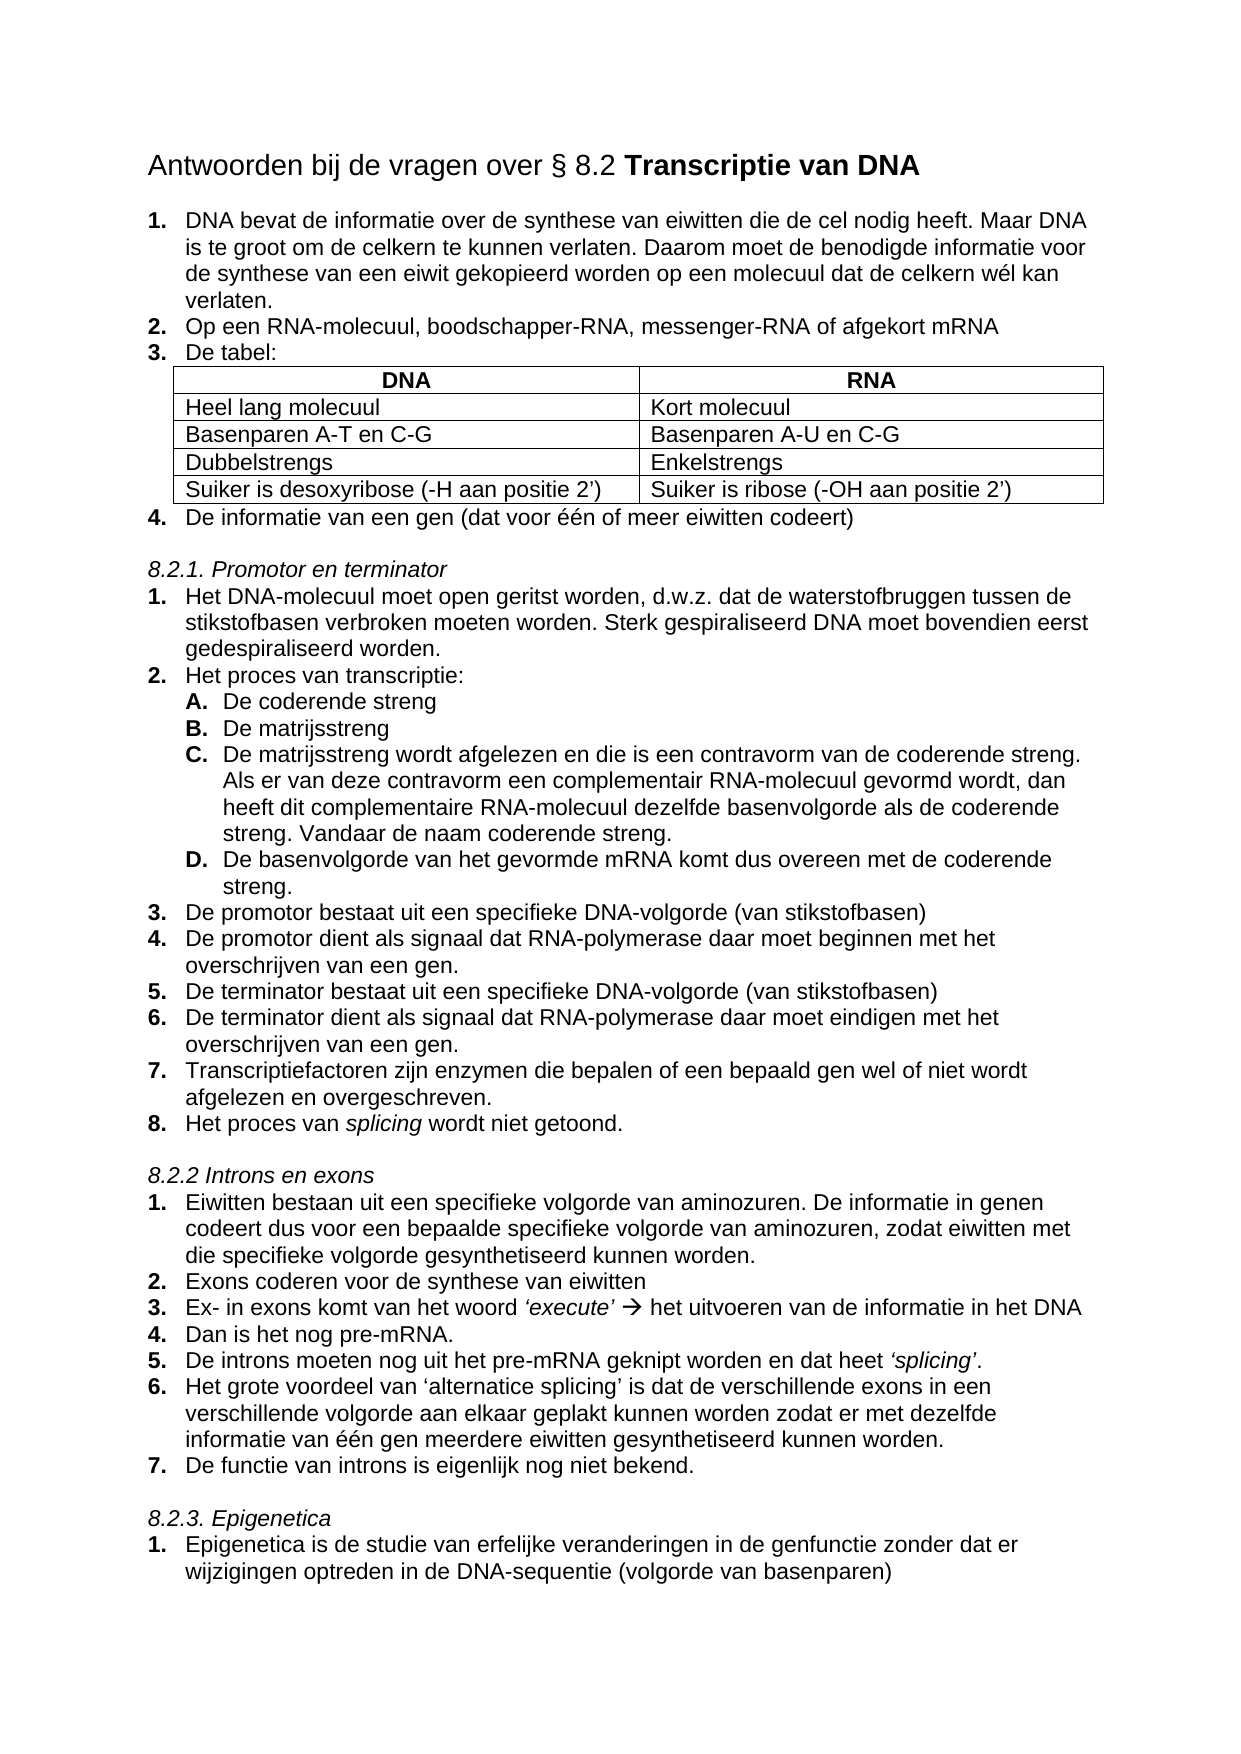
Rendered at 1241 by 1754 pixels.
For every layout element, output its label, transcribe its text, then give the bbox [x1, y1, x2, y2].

table_cell Kort molecuul [640, 394, 1103, 420]
table_header RNA [640, 367, 1103, 393]
list Het proces van transcriptie: [148, 662, 1093, 688]
text 8.2.3. Epigenetica [148, 1505, 1093, 1531]
list De matrijsstreng [185, 714, 1093, 741]
list Ex- in exons komt van het woord ‘execute’ het uitvoeren van de informatie in het DNA [148, 1294, 1093, 1321]
table_cell Dubbelstrengs [174, 449, 639, 475]
table_cell Suiker is ribose (-OH aan positie 2’) [640, 476, 1103, 503]
table_header DNA [174, 367, 639, 393]
list Eiwitten bestaan uit een specifieke volgorde van aminozuren. De informatie in genen codeert dus voor een bepaalde specifieke volgorde van aminozuren, zodat eiwitten met die specifieke volgorde gesynthetiseerd kunnen worden. [148, 1189, 1093, 1268]
list DNA bevat de informatie over de synthese van eiwitten die de cel nodig heeft. Maar DNA is te groot om de celkern te kunnen verlaten. Daarom moet de benodigde informatie voor de synthese van een eiwit gekopieerd worden op een molecuul dat de celkern wél kan verlaten. [148, 207, 1093, 313]
list De basenvolgorde van het gevormde mRNA komt dus overeen met de coderende streng. [185, 846, 1093, 899]
list De informatie van een gen (dat voor één of meer eiwitten codeert) [148, 504, 1093, 530]
list De terminator bestaat uit een specifieke DNA-volgorde (van stikstofbasen) [148, 978, 1093, 1004]
list De introns moeten nog uit het pre-mRNA geknipt worden en dat heet ‘splicing’. [148, 1347, 1093, 1373]
list Het grote voordeel van ‘alternatice splicing’ is dat de verschillende exons in een verschillende volgorde aan elkaar geplakt kunnen worden zodat er met dezelfde informatie van één gen meerdere eiwitten gesynthetiseerd kunnen worden. [148, 1373, 1093, 1452]
list Het proces van splicing wordt niet getoond. [148, 1110, 1093, 1136]
list Op een RNA-molecuul, boodschapper-RNA, messenger-RNA of afgekort mRNA [148, 313, 1093, 339]
list De promotor bestaat uit een specifieke DNA-volgorde (van stikstofbasen) [148, 899, 1093, 925]
list Epigenetica is de studie van erfelijke veranderingen in de genfunctie zonder dat er wijzigingen optreden in de DNA-sequentie (volgorde van basenparen) [148, 1531, 1093, 1584]
list De coderende streng [185, 688, 1093, 714]
list Dan is het nog pre-mRNA. [148, 1321, 1093, 1347]
text Antwoorden bij de vragen over § 8.2 Transcriptie van DNA [148, 148, 1093, 181]
list De promotor dient als signaal dat RNA-polymerase daar moet beginnen met het overschrijven van een gen. [148, 925, 1093, 978]
table_cell Enkelstrengs [640, 449, 1103, 475]
text 8.2.1. Promotor en terminator [148, 556, 1093, 583]
list Exons coderen voor de synthese van eiwitten [148, 1268, 1093, 1294]
table_cell Suiker is desoxyribose (-H aan positie 2’) [174, 476, 639, 503]
table_cell Basenparen A-U en C-G [640, 421, 1103, 448]
table_cell Heel lang molecuul [174, 394, 639, 420]
list Transcriptiefactoren zijn enzymen die bepalen of een bepaald gen wel of niet wordt afgelezen en overgeschreven. [148, 1057, 1093, 1110]
table_cell Basenparen A-T en C-G [174, 421, 639, 448]
list De terminator dient als signaal dat RNA-polymerase daar moet eindigen met het overschrijven van een gen. [148, 1004, 1093, 1057]
list Het DNA-molecuul moet open geritst worden, d.w.z. dat de waterstofbruggen tussen de stikstofbasen verbroken moeten worden. Sterk gespiraliseerd DNA moet bovendien eerst gedespiraliseerd worden. [148, 583, 1093, 662]
text 8.2.2 Introns en exons [148, 1162, 1093, 1189]
list De matrijsstreng wordt afgelezen en die is een contravorm van de coderende streng. Als er van deze contravorm een complementair RNA-molecuul gevormd wordt, dan heeft dit complementaire RNA-molecuul dezelfde basenvolgorde als de coderende streng. Vandaar de naam coderende streng. [185, 741, 1093, 846]
list De functie van introns is eigenlijk nog niet bekend. [148, 1452, 1093, 1479]
list De tabel: [148, 339, 1093, 366]
